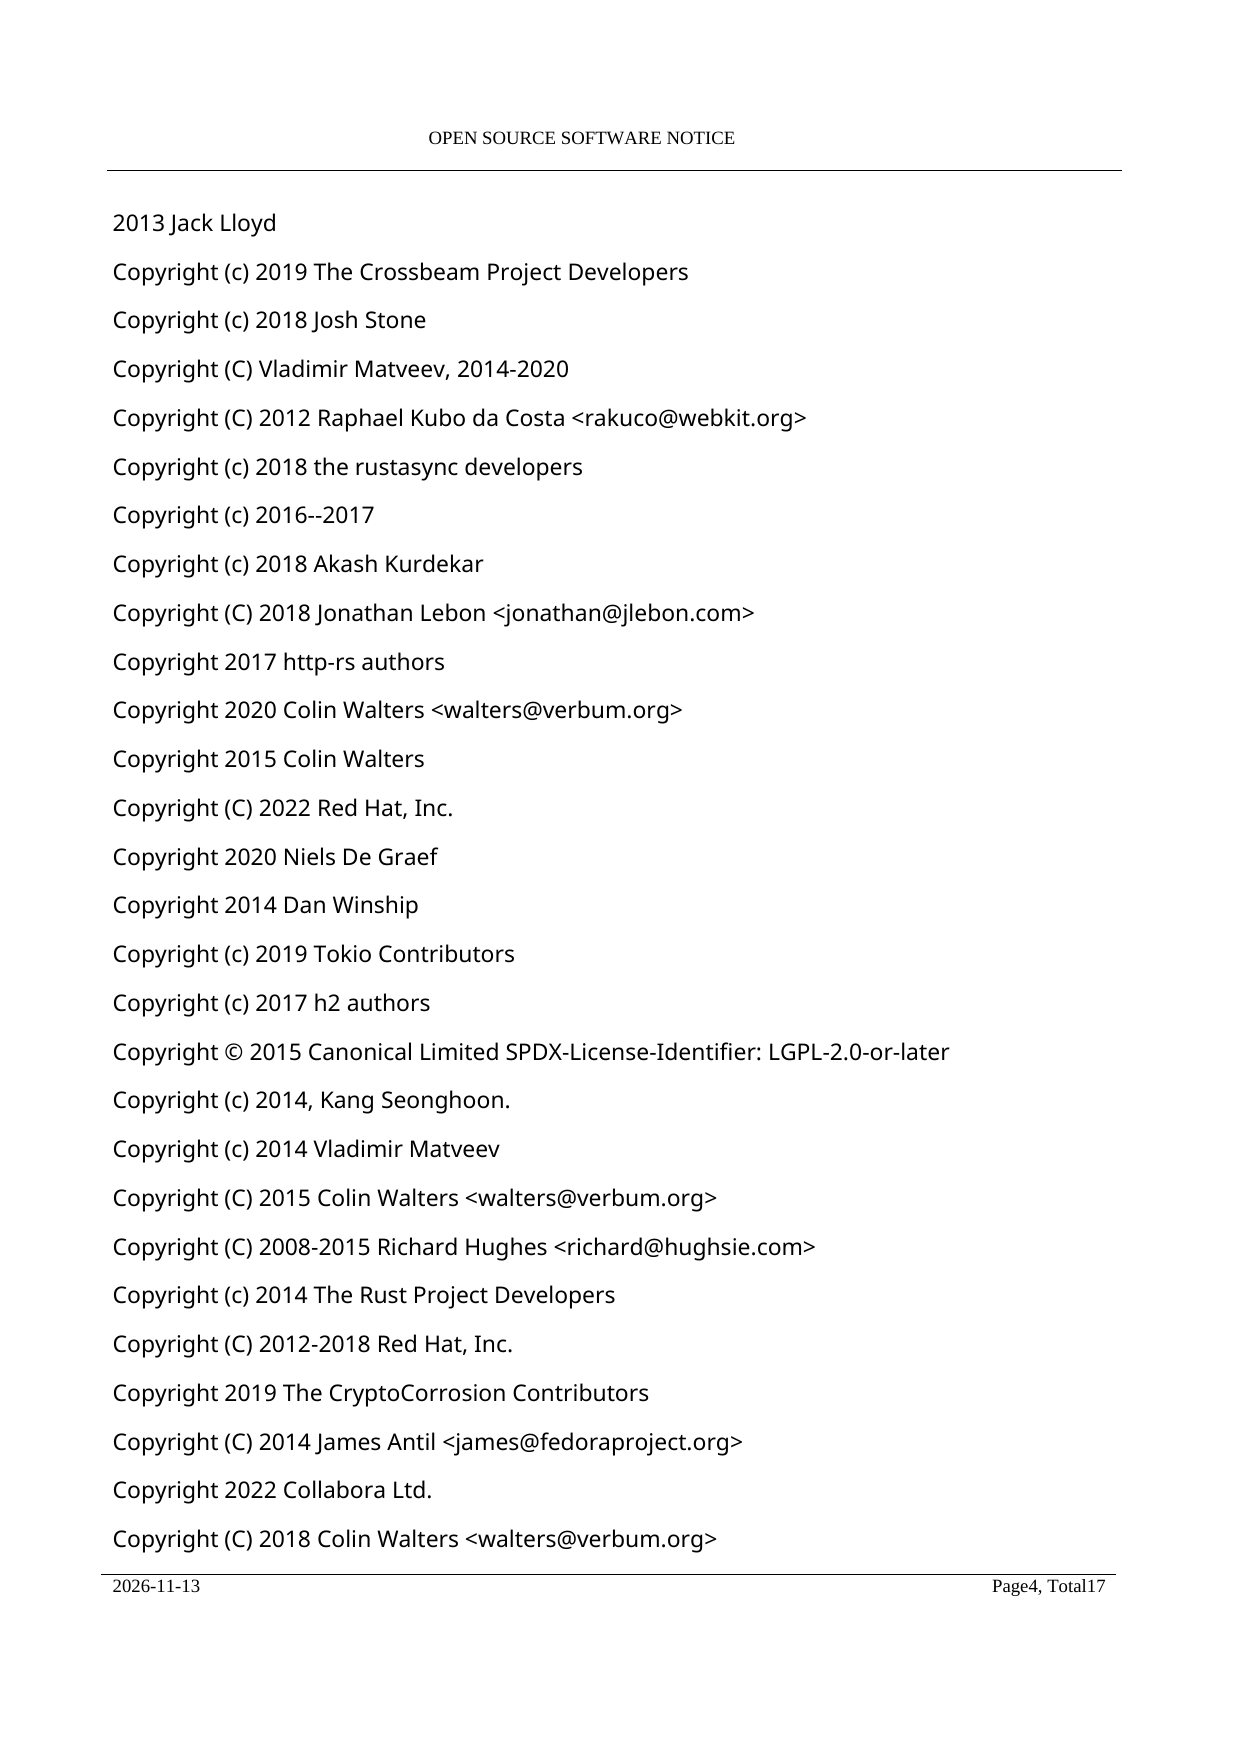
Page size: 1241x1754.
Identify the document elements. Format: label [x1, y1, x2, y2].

text [112, 206, 1128, 1555]
